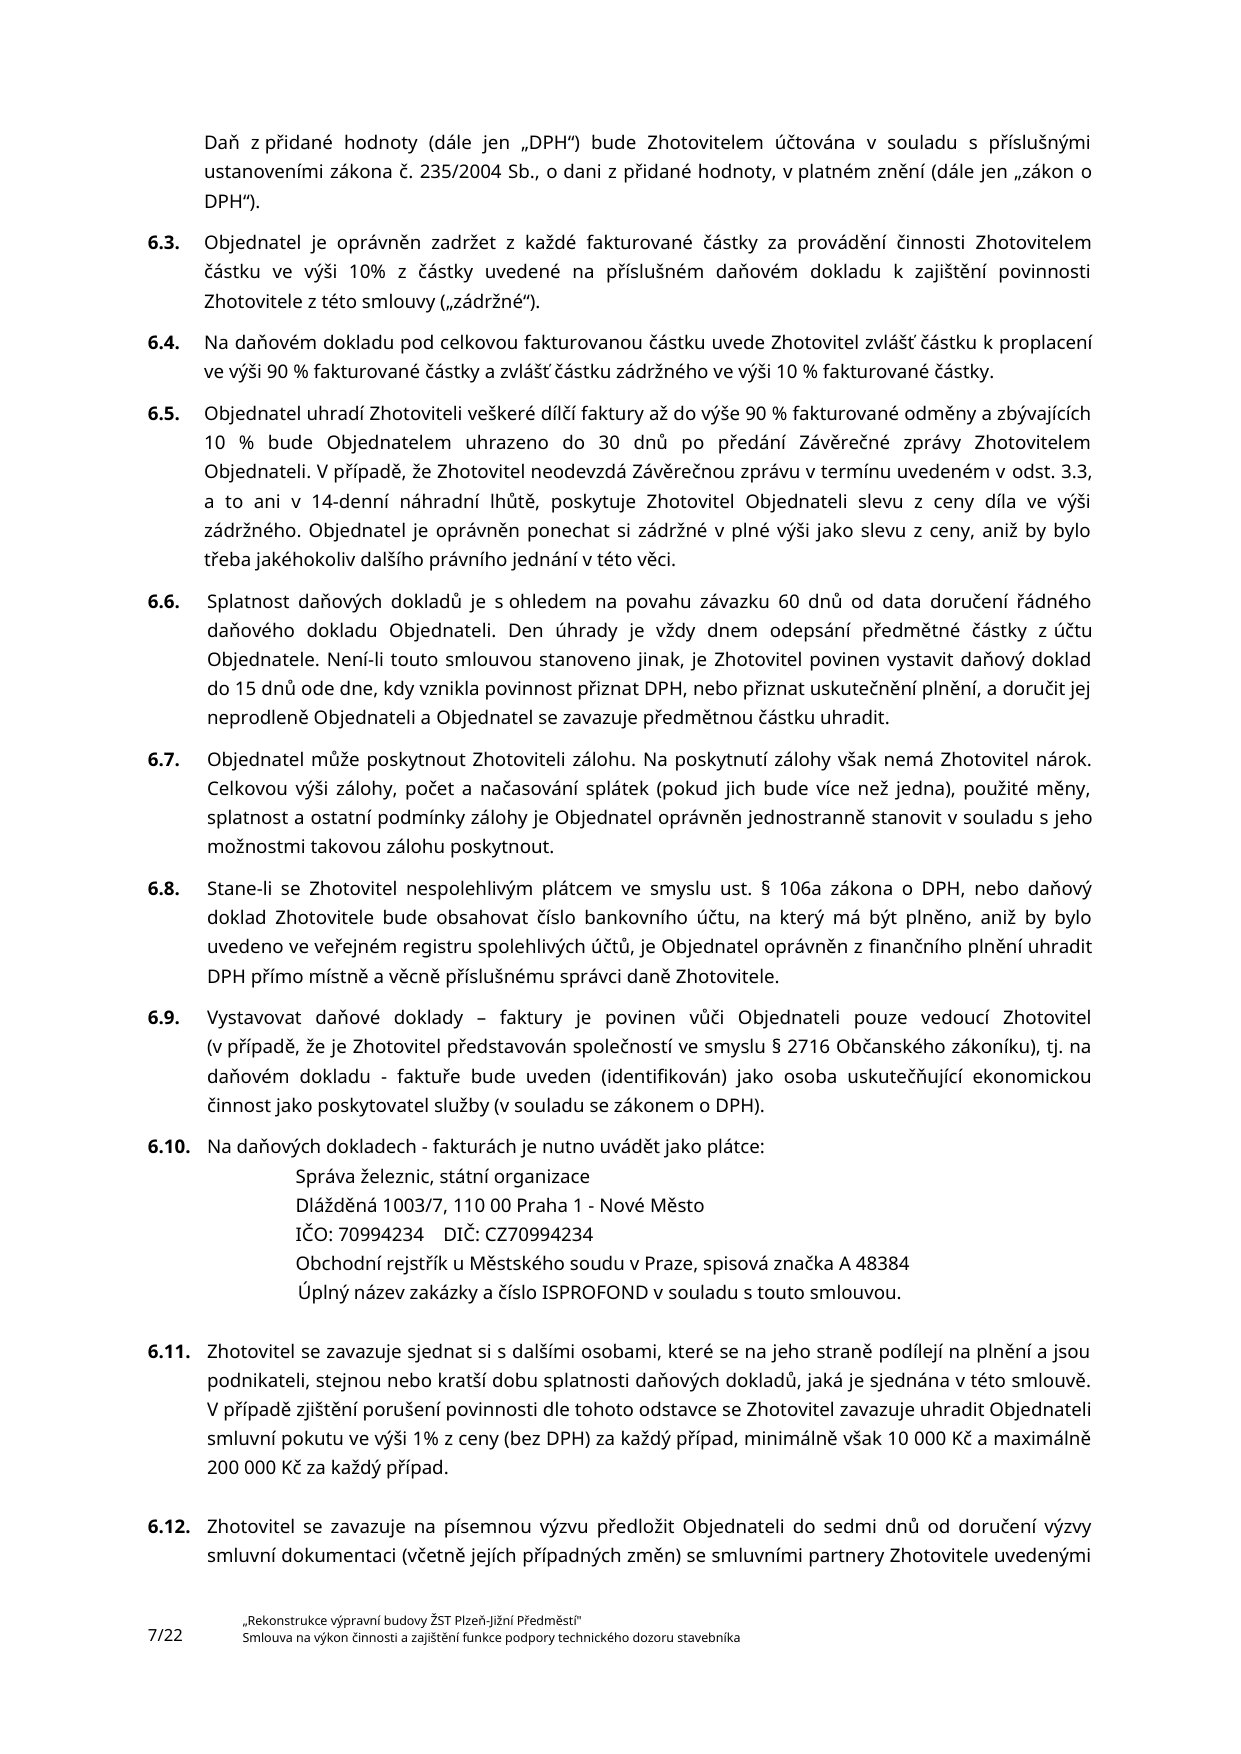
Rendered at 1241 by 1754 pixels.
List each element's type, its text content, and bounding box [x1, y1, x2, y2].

text 6.3. Objednatel je oprávněn zadržet z každé fakturované částky za provádění činnosti Zhotovitelem částku ve výši 10% z částky uvedené na příslušném daňovém dokladu k zajištění povinnosti Zhotovitele z této smlouvy („zádržné“). [148, 226, 1092, 314]
text IČO: 70994234 DIČ: CZ70994234 [148, 1218, 1092, 1247]
text 6.4. Na daňovém dokladu pod celkovou fakturovanou částku uvede Zhotovitel zvlášť částku k proplacení ve výši 90 % fakturované částky a zvlášť částku zádržného ve výši 10 % fakturované částky. [148, 326, 1092, 385]
text 6.5. Objednatel uhradí Zhotoviteli veškeré dílčí faktury až do výše 90 % fakturované odměny a zbývajících 10 % bude Objednatelem uhrazeno do 30 dnů po předání Závěrečné zprávy Zhotovitelem Objednateli. V případě, že Zhotovitel neodevzdá Závěrečnou zprávu v termínu uvedeném v odst. 3.3, a to ani v 14-denní náhradní lhůtě, poskytuje Zhotovitel Objednateli slevu z ceny díla ve výši zádržného. Objednatel je oprávněn ponechat si zádržné v plné výši jako slevu z ceny, aniž by bylo třeba jakéhokoliv dalšího právního jednání v této věci. [148, 397, 1092, 572]
text Správa železnic, státní organizace [148, 1160, 1092, 1189]
text Úplný název zakázky a číslo ISPROFOND v souladu s touto smlouvou. [148, 1276, 1092, 1306]
text 6.11. Zhotovitel se zavazuje sjednat si s dalšími osobami, které se na jeho straně podílejí na plnění a jsou podnikateli, stejnou nebo kratší dobu splatnosti daňových dokladů, jaká je sjednána v této smlouvě. V případě zjištění porušení povinnosti dle tohoto odstavce se Zhotovitel zavazuje uhradit Objednateli smluvní pokutu ve výši 1% z ceny (bez DPH) za každý případ, minimálně však 10 000 Kč a maximálně 200 000 Kč za každý případ. [148, 1335, 1092, 1481]
text Daň z přidané hodnoty (dále jen „DPH“) bude Zhotovitelem účtována v souladu s příslušnými ustanoveními zákona č. 235/2004 Sb., o dani z přidané hodnoty, v platném znění (dále jen „zákon o DPH“). [148, 126, 1092, 214]
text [148, 1510, 1092, 1568]
text 6.6. Splatnost daňových dokladů je s ohledem na povahu závazku 60 dnů od data doručení řádného daňového dokladu Objednateli. Den úhrady je vždy dnem odepsání předmětné částky z účtu Objednatele. Není-li touto smlouvou stanoveno jinak, je Zhotovitel povinen vystavit daňový doklad do 15 dnů ode dne, kdy vznikla povinnost přiznat DPH, nebo přiznat uskutečnění plnění, a doručit jej neprodleně Objednateli a Objednatel se zavazuje předmětnou částku uhradit. [148, 585, 1092, 731]
text 6.8. Stane-li se Zhotovitel nespolehlivým plátcem ve smyslu ust. § 106a zákona o DPH, nebo daňový doklad Zhotovitele bude obsahovat číslo bankovního účtu, na který má být plněno, aniž by bylo uvedeno ve veřejném registru spolehlivých účtů, je Objednatel oprávněn z finančního plnění uhradit DPH přímo místně a věcně příslušnému správci daně Zhotovitele. [148, 872, 1092, 989]
text 6.7. Objednatel může poskytnout Zhotoviteli zálohu. Na poskytnutí zálohy však nemá Zhotovitel nárok. Celkovou výši zálohy, počet a načasování splátek (pokud jich bude více než jedna), použité měny, splatnost a ostatní podmínky zálohy je Objednatel oprávněn jednostranně stanovit v souladu s jeho možnostmi takovou zálohu poskytnout. [148, 743, 1092, 860]
text Dlážděná 1003/7, 110 00 Praha 1 - Nové Město [148, 1189, 1092, 1218]
text 6.10. Na daňových dokladech - fakturách je nutno uvádět jako plátce: [148, 1131, 1092, 1160]
text Obchodní rejstřík u Městského soudu v Praze, spisová značka A 48384 [148, 1247, 1092, 1276]
text 6.9. Vystavovat daňové doklady – faktury je povinen vůči Objednateli pouze vedoucí Zhotovitel (v případě, že je Zhotovitel představován společností ve smyslu § 2716 Občanského zákoníku), tj. na daňovém dokladu - faktuře bude uveden (identifikován) jako osoba uskutečňující ekonomickou činnost jako poskytovatel služby (v souladu se zákonem o DPH). [148, 1001, 1092, 1118]
